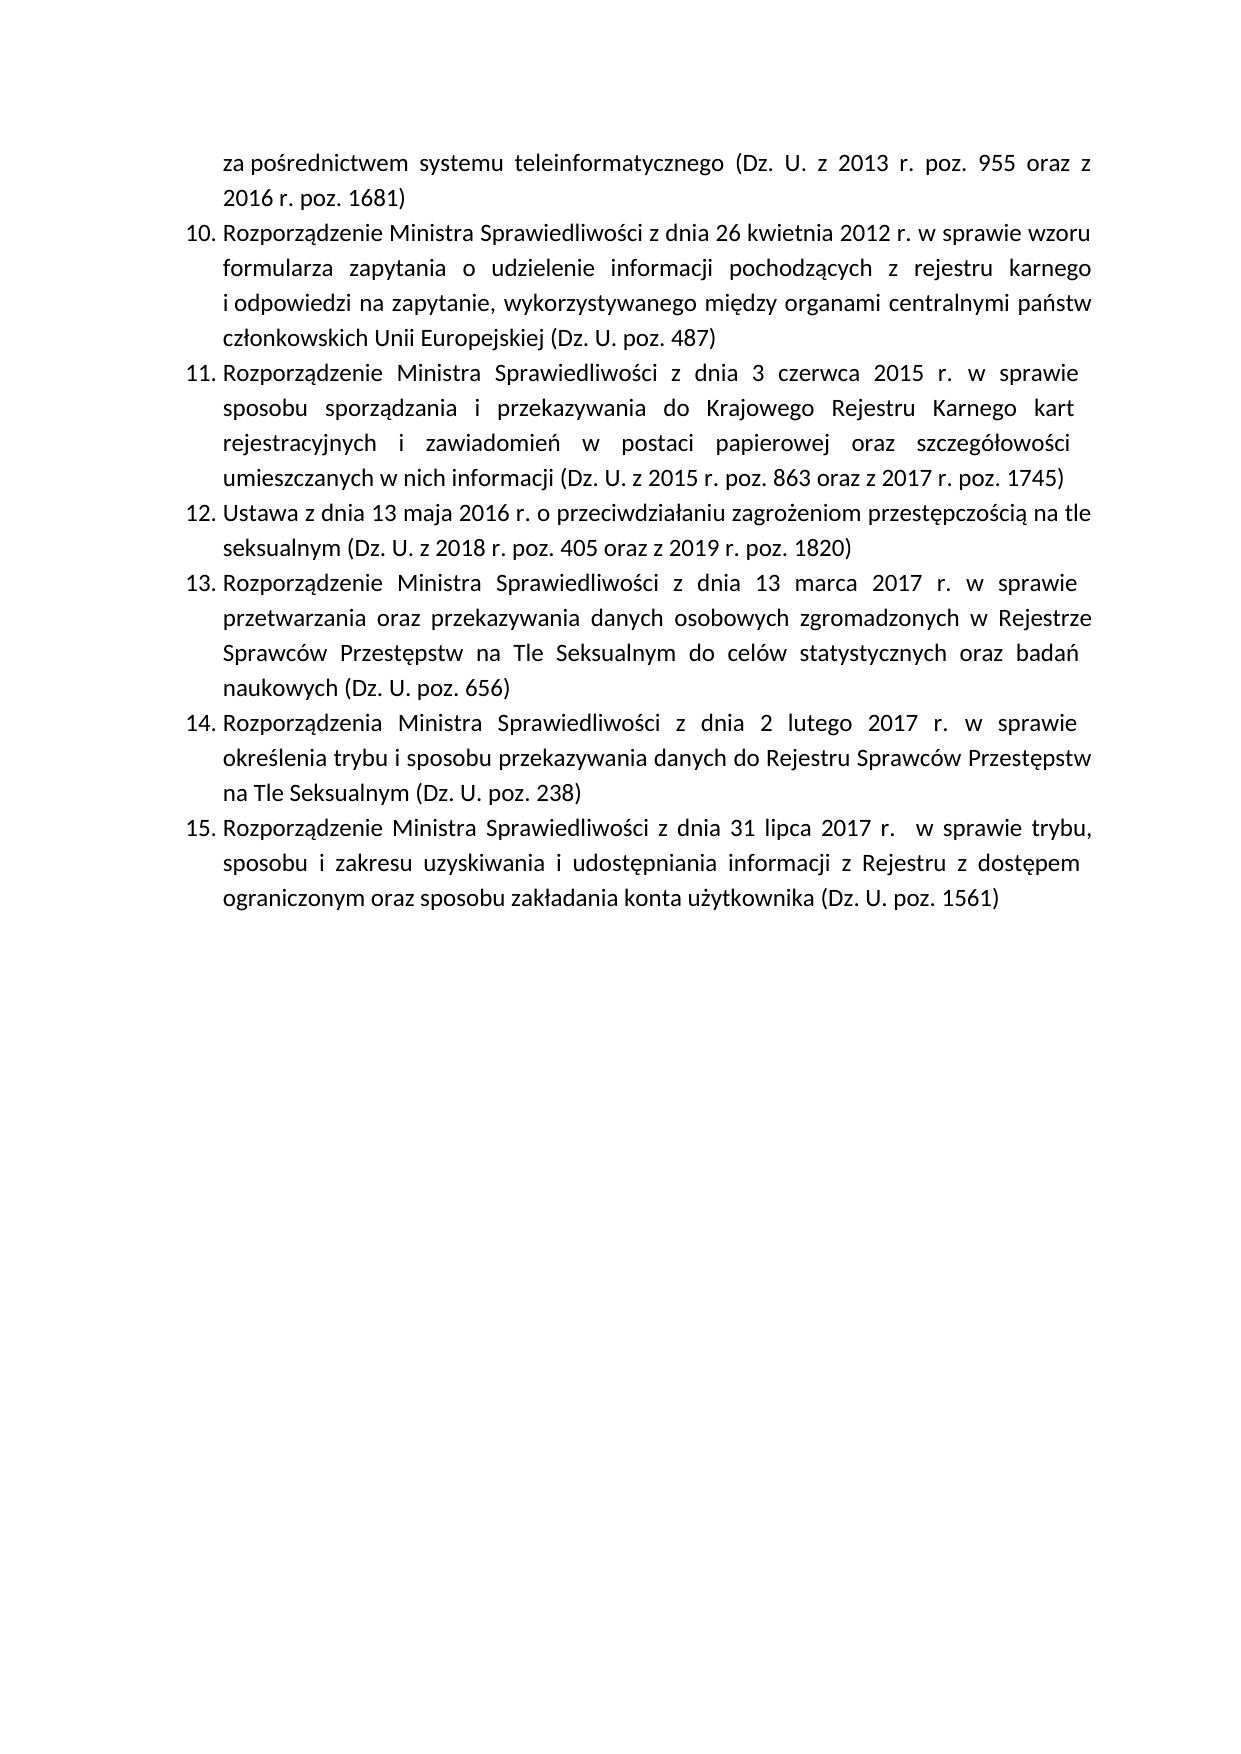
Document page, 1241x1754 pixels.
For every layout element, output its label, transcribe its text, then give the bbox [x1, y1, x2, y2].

list Rozporządzenie Ministra Sprawiedliwości z dnia 13 marca 2017 r. w sprawie przetwarzania oraz przekazywania danych osobowych zgromadzonych w Rejestrze Sprawców Przestępstw na Tle Seksualnym do celów statystycznych oraz badań naukowych (Dz. U. poz. 656) [185, 568, 1093, 703]
list Rozporządzenia Ministra Sprawiedliwości z dnia 2 lutego 2017 r. w sprawie określenia trybu i sposobu przekazywania danych do Rejestru Sprawców Przestępstw na Tle Seksualnym (Dz. U. poz. 238) [185, 708, 1093, 808]
list Rozporządzenie Ministra Sprawiedliwości z dnia 3 czerwca 2015 r. w sprawie sposobu sporządzania i przekazywania do Krajowego Rejestru Karnego kart rejestracyjnych i zawiadomień w postaci papierowej oraz szczegółowości umieszczanych w nich informacji (Dz. U. z 2015 r. poz. 863 oraz z 2017 r. poz. 1745) [185, 358, 1093, 493]
list Rozporządzenie Ministra Sprawiedliwości z dnia 26 kwietnia 2012 r. w sprawie wzoru formularza zapytania o udzielenie informacji pochodzących z rejestru karnego i odpowiedzi na zapytanie, wykorzystywanego między organami centralnymi państw członkowskich Unii Europejskiej (Dz. U. poz. 487) [185, 218, 1093, 353]
list Rozporządzenie Ministra Sprawiedliwości z dnia 31 lipca 2017 r. w sprawie trybu, sposobu i zakresu uzyskiwania i udostępniania informacji z Rejestru z dostępem ograniczonym oraz sposobu zakładania konta użytkownika (Dz. U. poz. 1561) [185, 813, 1093, 913]
list Ustawa z dnia 13 maja 2016 r. o przeciwdziałaniu zagrożeniom przestępczością na tle seksualnym (Dz. U. z 2018 r. poz. 405 oraz z 2019 r. poz. 1820) [185, 498, 1093, 563]
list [185, 148, 1093, 213]
